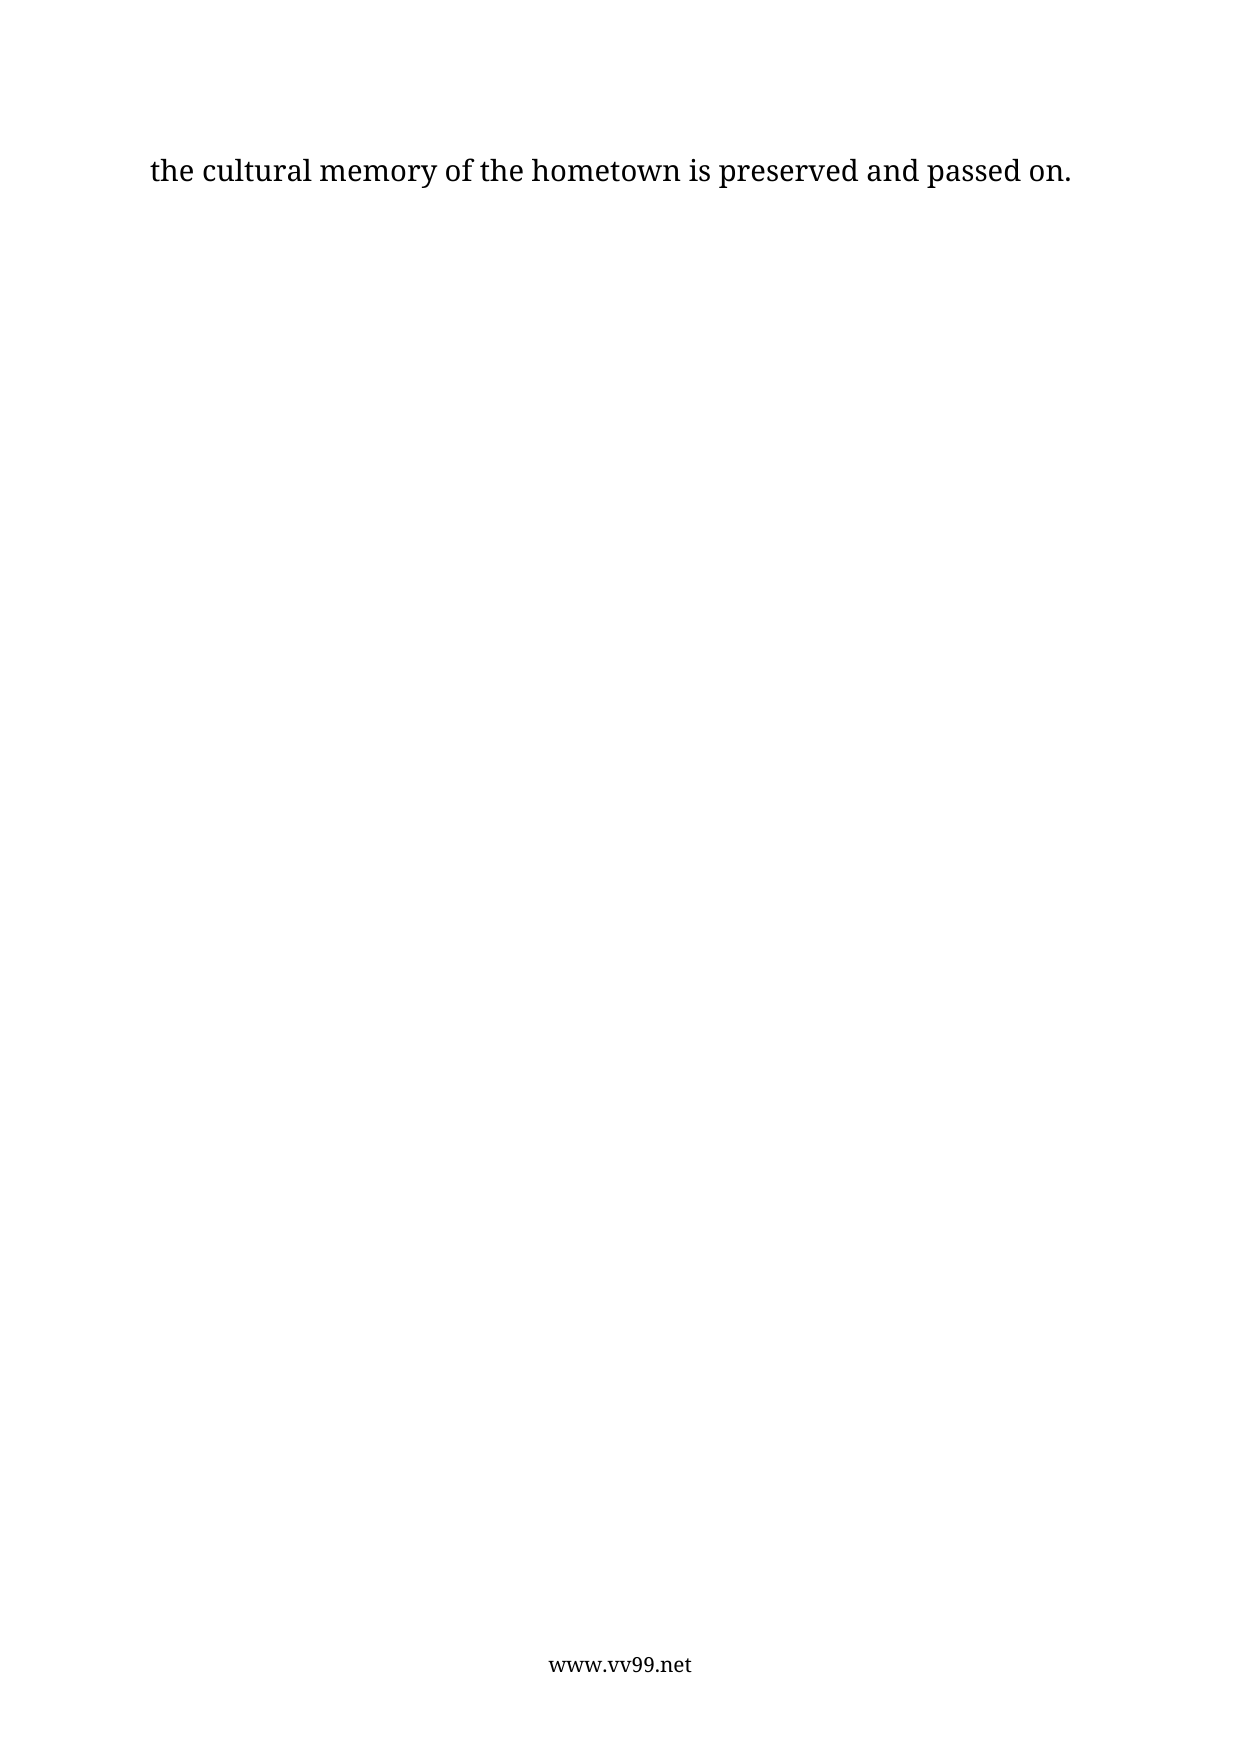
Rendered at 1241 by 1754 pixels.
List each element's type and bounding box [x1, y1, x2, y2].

text [150, 150, 1090, 190]
